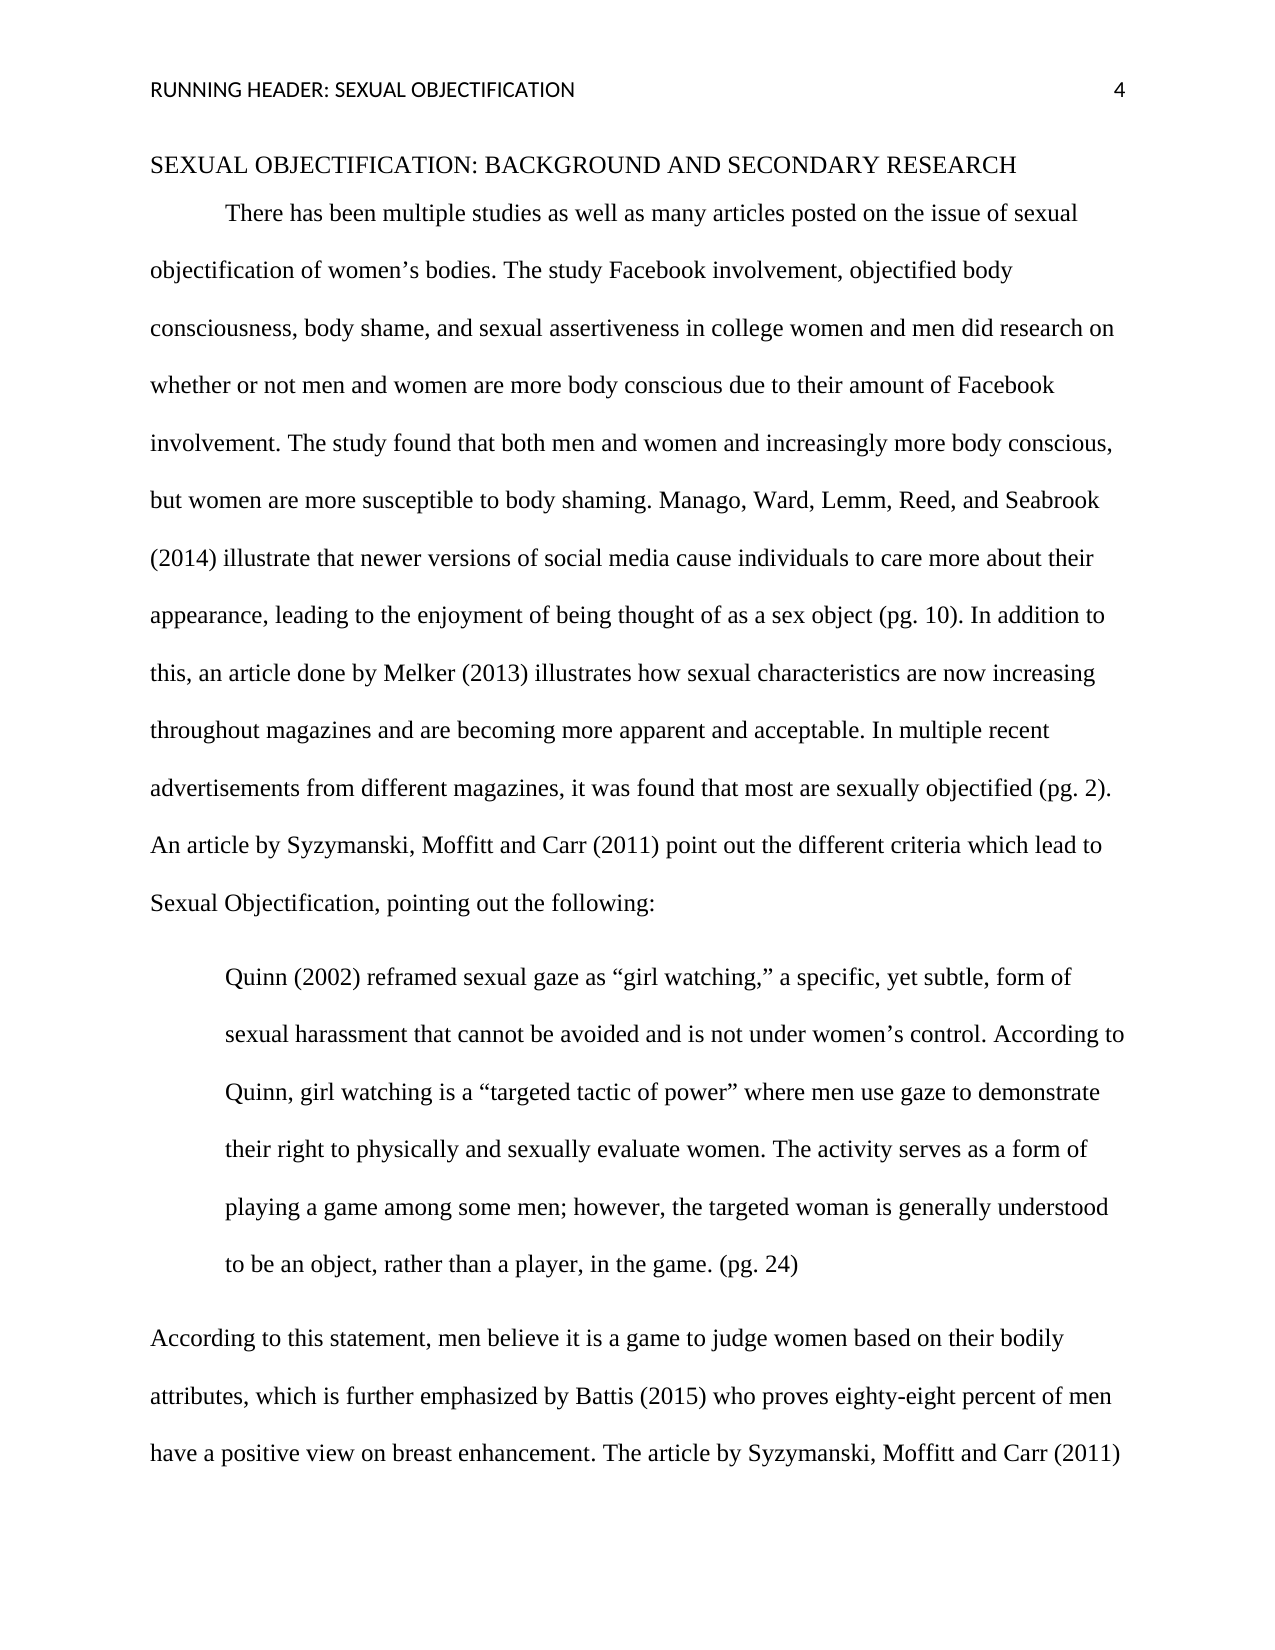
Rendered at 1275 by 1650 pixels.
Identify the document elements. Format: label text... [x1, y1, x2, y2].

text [150, 1323, 1125, 1467]
text There has been multiple studies as well as many articles posted on the issue of sexual objectification of women’s bodies. The study Facebook involvement, objectified body consciousness, body shame, and sexual assertiveness in college women and men did research on whether or not men and women are more body conscious due to their amount of Facebook involvement. The study found that both men and women and increasingly more body conscious, but women are more susceptible to body shaming. Manago, Ward, Lemm, Reed, and Seabrook (2014) illustrate that newer versions of social media cause individuals to care more about their appearance, leading to the enjoyment of being thought of as a sex object (pg. 10). In addition to this, an article done by Melker (2013) illustrates how sexual characteristics are now increasing throughout magazines and are becoming more apparent and acceptable. In multiple recent advertisements from different magazines, it was found that most are sexually objectified (pg. 2). An article by Syzymanski, Moffitt and Carr (2011) point out the different criteria which lead to Sexual Objectification, pointing out the following: [150, 198, 1125, 916]
text Quinn (2002) reframed sexual gaze as “girl watching,” a specific, yet subtle, form of sexual harassment that cannot be avoided and is not under women’s control. According to Quinn, girl watching is a “targeted tactic of power” where men use gaze to demonstrate their right to physically and sexually evaluate women. The activity serves as a form of playing a game among some men; however, the targeted woman is generally understood to be an object, rather than a player, in the game. (pg. 24) [150, 962, 1125, 1278]
text SEXUAL OBJECTIFICATION: BACKGROUND AND SECONDARY RESEARCH [150, 150, 1125, 179]
